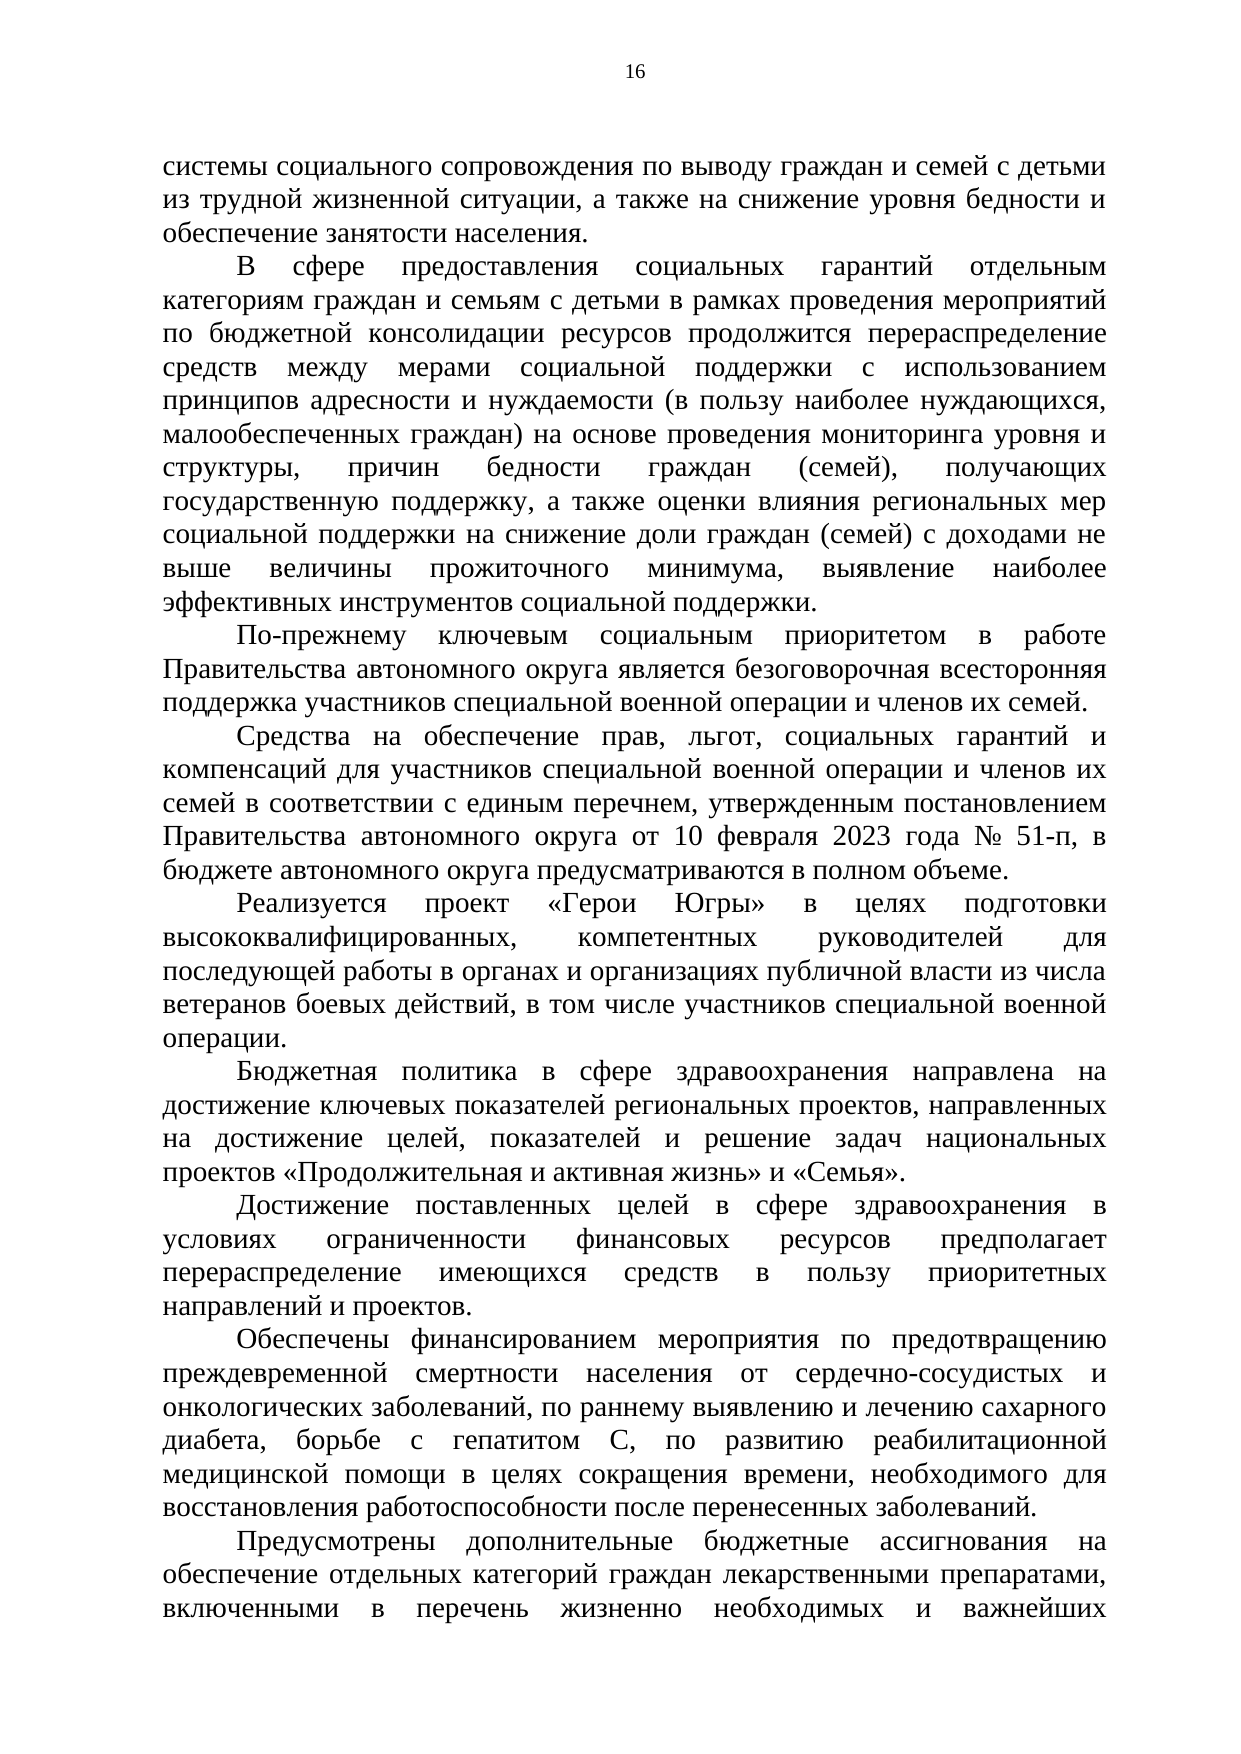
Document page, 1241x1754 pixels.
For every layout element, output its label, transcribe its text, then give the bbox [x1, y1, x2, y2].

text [162, 148, 1107, 248]
text По-прежнему ключевым социальным приоритетом в работе Правительства автономного округа является безоговорочная всесторонняя поддержка участников специальной военной операции и членов их семей. [162, 617, 1107, 718]
text Средства на обеспечение прав, льгот, социальных гарантий и компенсаций для участников специальной военной операции и членов их семей в соответствии с единым перечнем, утвержденным постановлением Правительства автономного округа от 10 февраля 2023 года № 51-п, в бюджете автономного округа предусматриваются в полном объеме. [162, 718, 1107, 886]
text Реализуется проект «Герои Югры» в целях подготовки высококвалифицированных, компетентных руководителей для последующей работы в органах и организациях публичной власти из числа ветеранов боевых действий, в том числе участников специальной военной операции. [162, 886, 1107, 1053]
text Достижение поставленных целей в сфере здравоохранения в условиях ограниченности финансовых ресурсов предполагает перераспределение имеющихся средств в пользу приоритетных направлений и проектов. [162, 1187, 1107, 1322]
text В сфере предоставления социальных гарантий отдельным категориям граждан и семьям с детьми в рамках проведения мероприятий по бюджетной консолидации ресурсов продолжится перераспределение средств между мерами социальной поддержки с использованием принципов адресности и нуждаемости (в пользу наиболее нуждающихся, малообеспеченных граждан) на основе проведения мониторинга уровня и структуры, причин бедности граждан (семей), получающих государственную поддержку, а также оценки влияния региональных мер социальной поддержки на снижение доли граждан (семей) с доходами не выше величины прожиточного минимума, выявление наиболее эффективных инструментов социальной поддержки. [162, 248, 1107, 617]
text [162, 1523, 1107, 1623]
text Обеспечены финансированием мероприятия по предотвращению преждевременной смертности населения от сердечно-сосудистых и онкологических заболеваний, по раннему выявлению и лечению сахарного диабета, борьбе с гепатитом С, по развитию реабилитационной медицинской помощи в целях сокращения времени, необходимого для восстановления работоспособности после перенесенных заболеваний. [162, 1322, 1107, 1523]
text Бюджетная политика в сфере здравоохранения направлена на достижение ключевых показателей региональных проектов, направленных на достижение целей, показателей и решение задач национальных проектов «Продолжительная и активная жизнь» и «Семья». [162, 1053, 1107, 1187]
